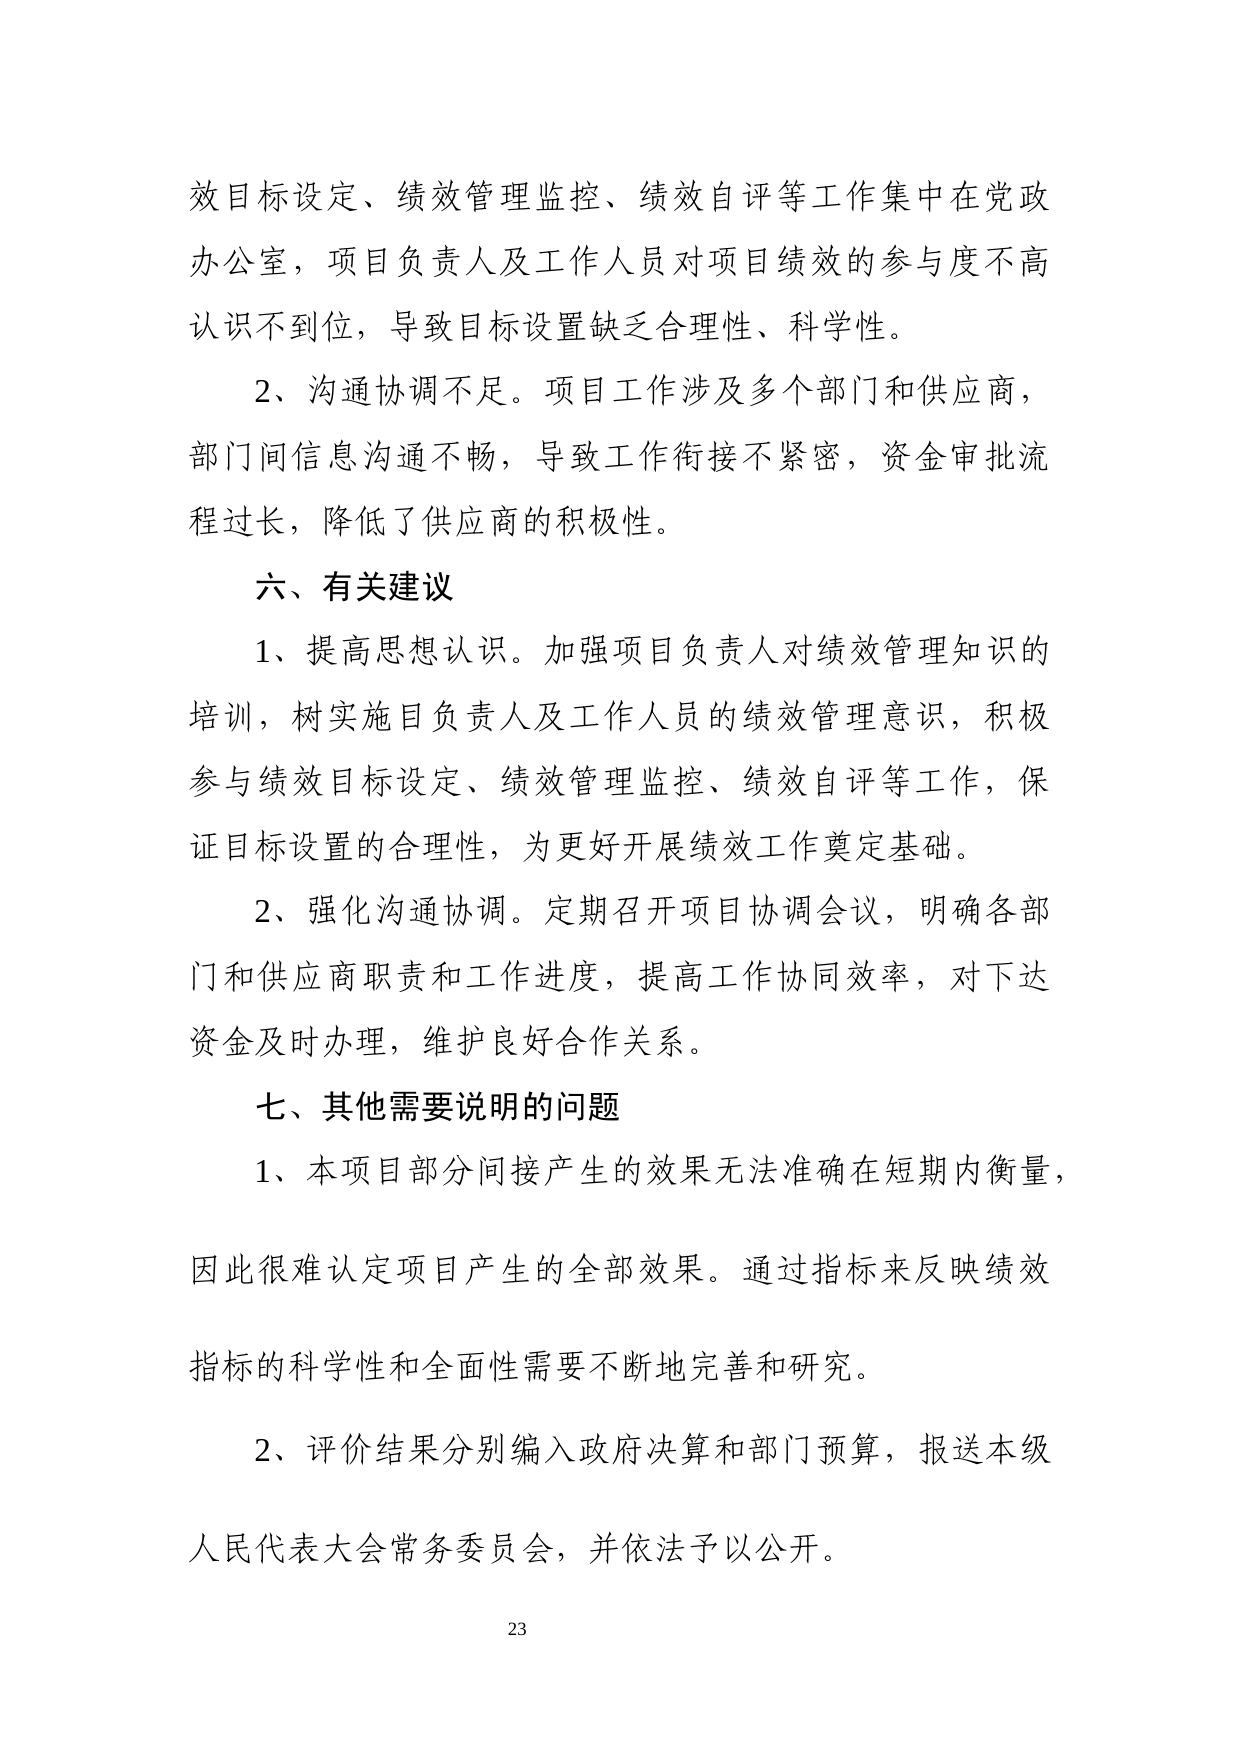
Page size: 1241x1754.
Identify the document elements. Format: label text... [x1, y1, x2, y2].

subtitle 七、其他需要说明的问题 [187, 1072, 1053, 1137]
text 六、有关建议 [187, 552, 1053, 617]
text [187, 162, 1053, 357]
text 2、评价结果分别编入政府决算和部门预算，报送本级人民代表大会常务委员会，并依法予以公开。 [187, 1416, 1053, 1578]
text 1、本项目部分间接产生的效果无法准确在短期内衡量，因此很难认定项目产生的全部效果。通过指标来反映绩效，指标的科学性和全面性需要不断地完善和研究。 [187, 1137, 1053, 1397]
text 1、提高思想认识。加强项目负责人对绩效管理知识的培训，树实施目负责人及工作人员的绩效管理意识，积极参与绩效目标设定、绩效管理监控、绩效自评等工作，保证目标设置的合理性，为更好开展绩效工作奠定基础。 [187, 617, 1053, 877]
text 2、沟通协调不足。项目工作涉及多个部门和供应商，部门间信息沟通不畅，导致工作衔接不紧密，资金审批流程过长，降低了供应商的积极性。 [187, 357, 1053, 552]
text 2、强化沟通协调。定期召开项目协调会议，明确各部门和供应商职责和工作进度，提高工作协同效率，对下达资金及时办理，维护良好合作关系。 [187, 877, 1053, 1072]
